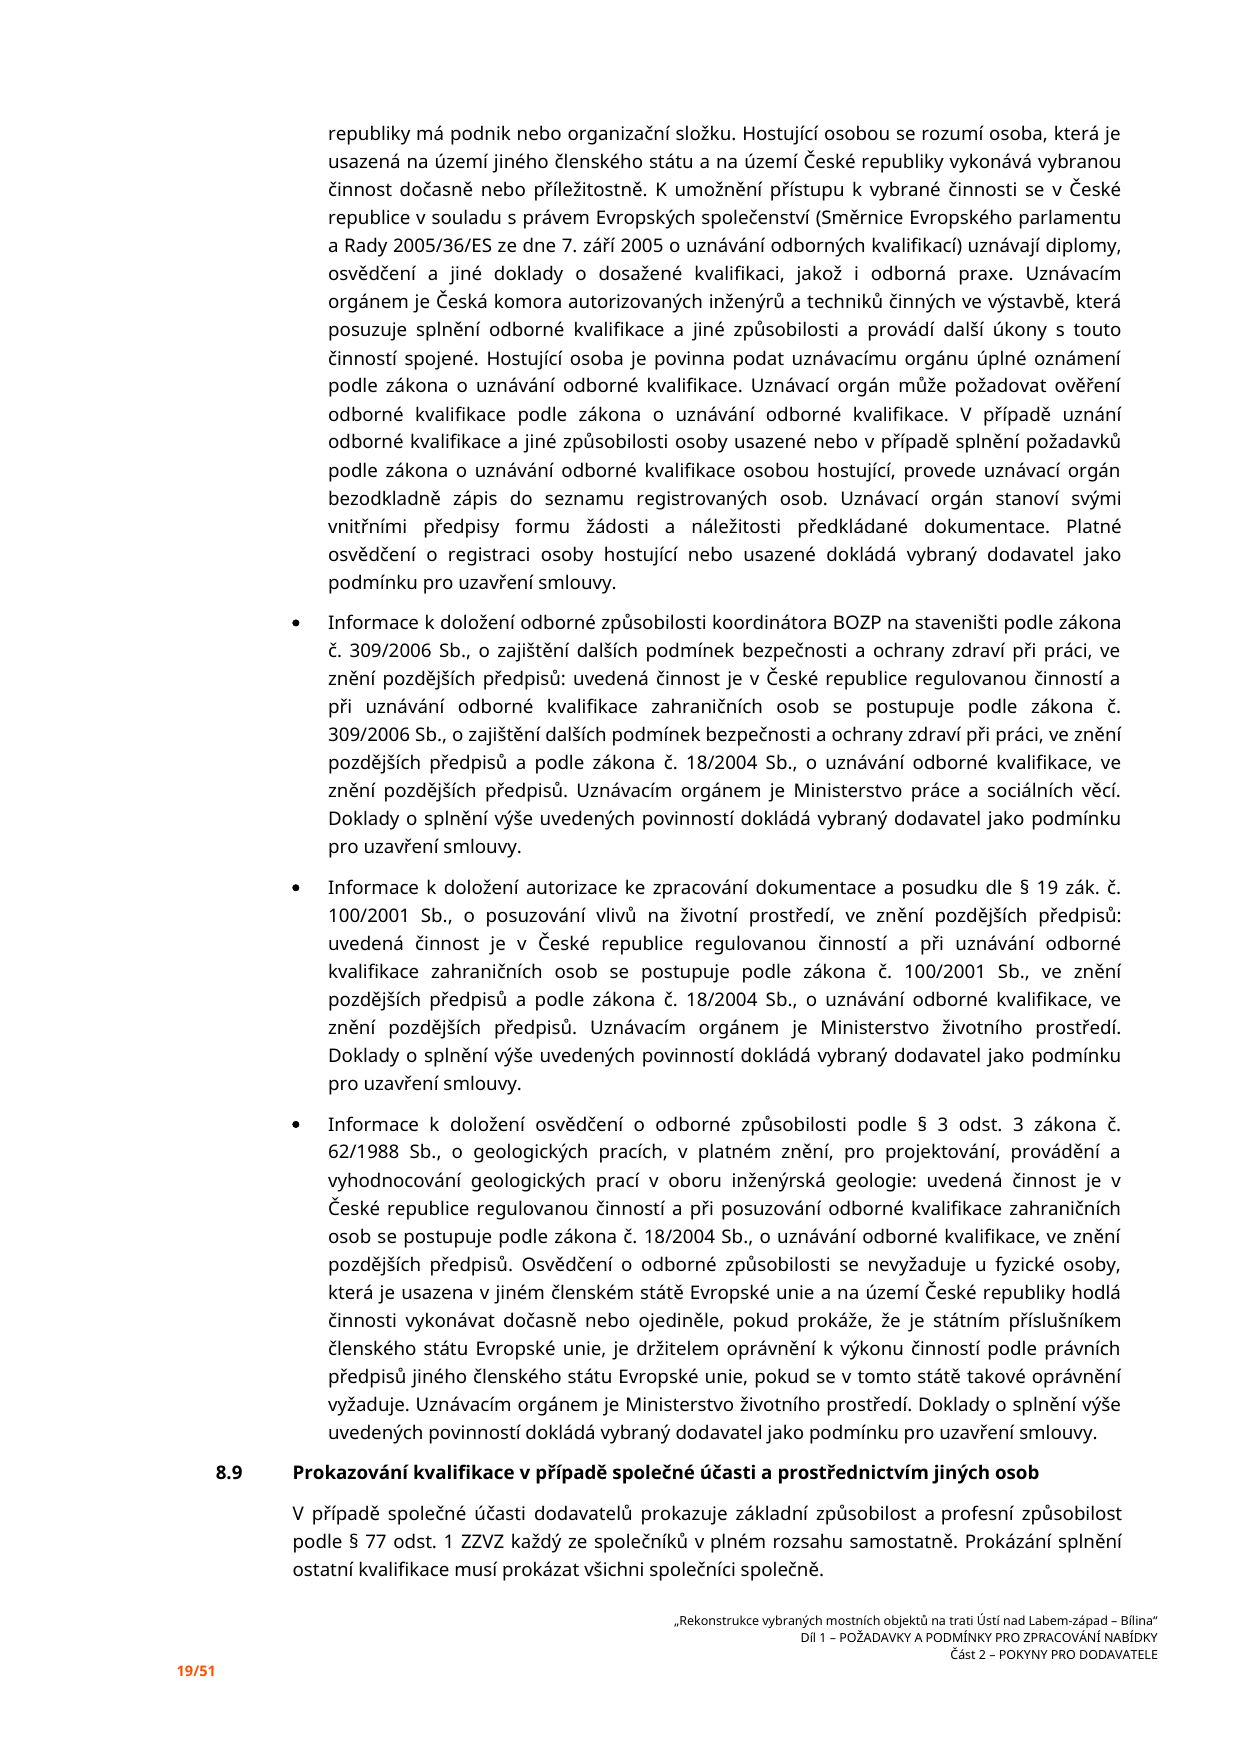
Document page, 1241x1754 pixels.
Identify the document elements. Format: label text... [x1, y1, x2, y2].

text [292, 121, 1122, 594]
text Informace k doložení osvědčení o odborné způsobilosti podle § 3 odst. 3 zákona č. 62/1988 Sb., o geologických pracích, v platném znění, pro projektování, provádění a vyhodnocování geologických prací v oboru inženýrská geologie: uvedená činnost je v České republice regulovanou činností a při posuzování odborné kvalifikace zahraničních osob se postupuje podle zákona č. 18/2004 Sb., o uznávání odborné kvalifikace, ve znění pozdějších předpisů. Osvědčení o odborné způsobilosti se nevyžaduje u fyzické osoby, která je usazena v jiném členském státě Evropské unie a na území České republiky hodlá činnosti vykonávat dočasně nebo ojediněle, pokud prokáže, že je státním příslušníkem členského státu Evropské unie, je držitelem oprávnění k výkonu činností podle právních předpisů jiného členského státu Evropské unie, pokud se v tomto státě takové oprávnění vyžaduje. Uznávacím orgánem je Ministerstvo životního prostředí. Doklady o splnění výše uvedených povinností dokládá vybraný dodavatel jako podmínku pro uzavření smlouvy. [292, 1111, 1122, 1444]
text Informace k doložení odborné způsobilosti koordinátora BOZP na staveništi podle zákona č. 309/2006 Sb., o zajištění dalších podmínek bezpečnosti a ochrany zdraví při práci, ve znění pozdějších předpisů: uvedená činnost je v České republice regulovanou činností a při uznávání odborné kvalifikace zahraničních osob se postupuje podle zákona č. 309/2006 Sb., o zajištění dalších podmínek bezpečnosti a ochrany zdraví při práci, ve znění pozdějších předpisů a podle zákona č. 18/2004 Sb., o uznávání odborné kvalifikace, ve znění pozdějších předpisů. Uznávacím orgánem je Ministerstvo práce a sociálních věcí. Doklady o splnění výše uvedených povinností dokládá vybraný dodavatel jako podmínku pro uzavření smlouvy. [292, 609, 1122, 859]
text Informace k doložení autorizace ke zpracování dokumentace a posudku dle § 19 zák. č. 100/2001 Sb., o posuzování vlivů na životní prostředí, ve znění pozdějších předpisů: uvedená činnost je v České republice regulovanou činností a při uznávání odborné kvalifikace zahraničních osob se postupuje podle zákona č. 100/2001 Sb., ve znění pozdějších předpisů a podle zákona č. 18/2004 Sb., o uznávání odborné kvalifikace, ve znění pozdějších předpisů. Uznávacím orgánem je Ministerstvo životního prostředí. Doklady o splnění výše uvedených povinností dokládá vybraný dodavatel jako podmínku pro uzavření smlouvy. [292, 874, 1122, 1096]
text Prokazování kvalifikace v případě společné účasti a prostřednictvím jiných osob [216, 1459, 1122, 1485]
text V případě společné účasti dodavatelů prokazuje základní způsobilost a profesní způsobilost podle § 77 odst. 1 ZZVZ každý ze společníků v plném rozsahu samostatně. Prokázání splnění ostatní kvalifikace musí prokázat všichni společníci společně. [292, 1500, 1122, 1582]
